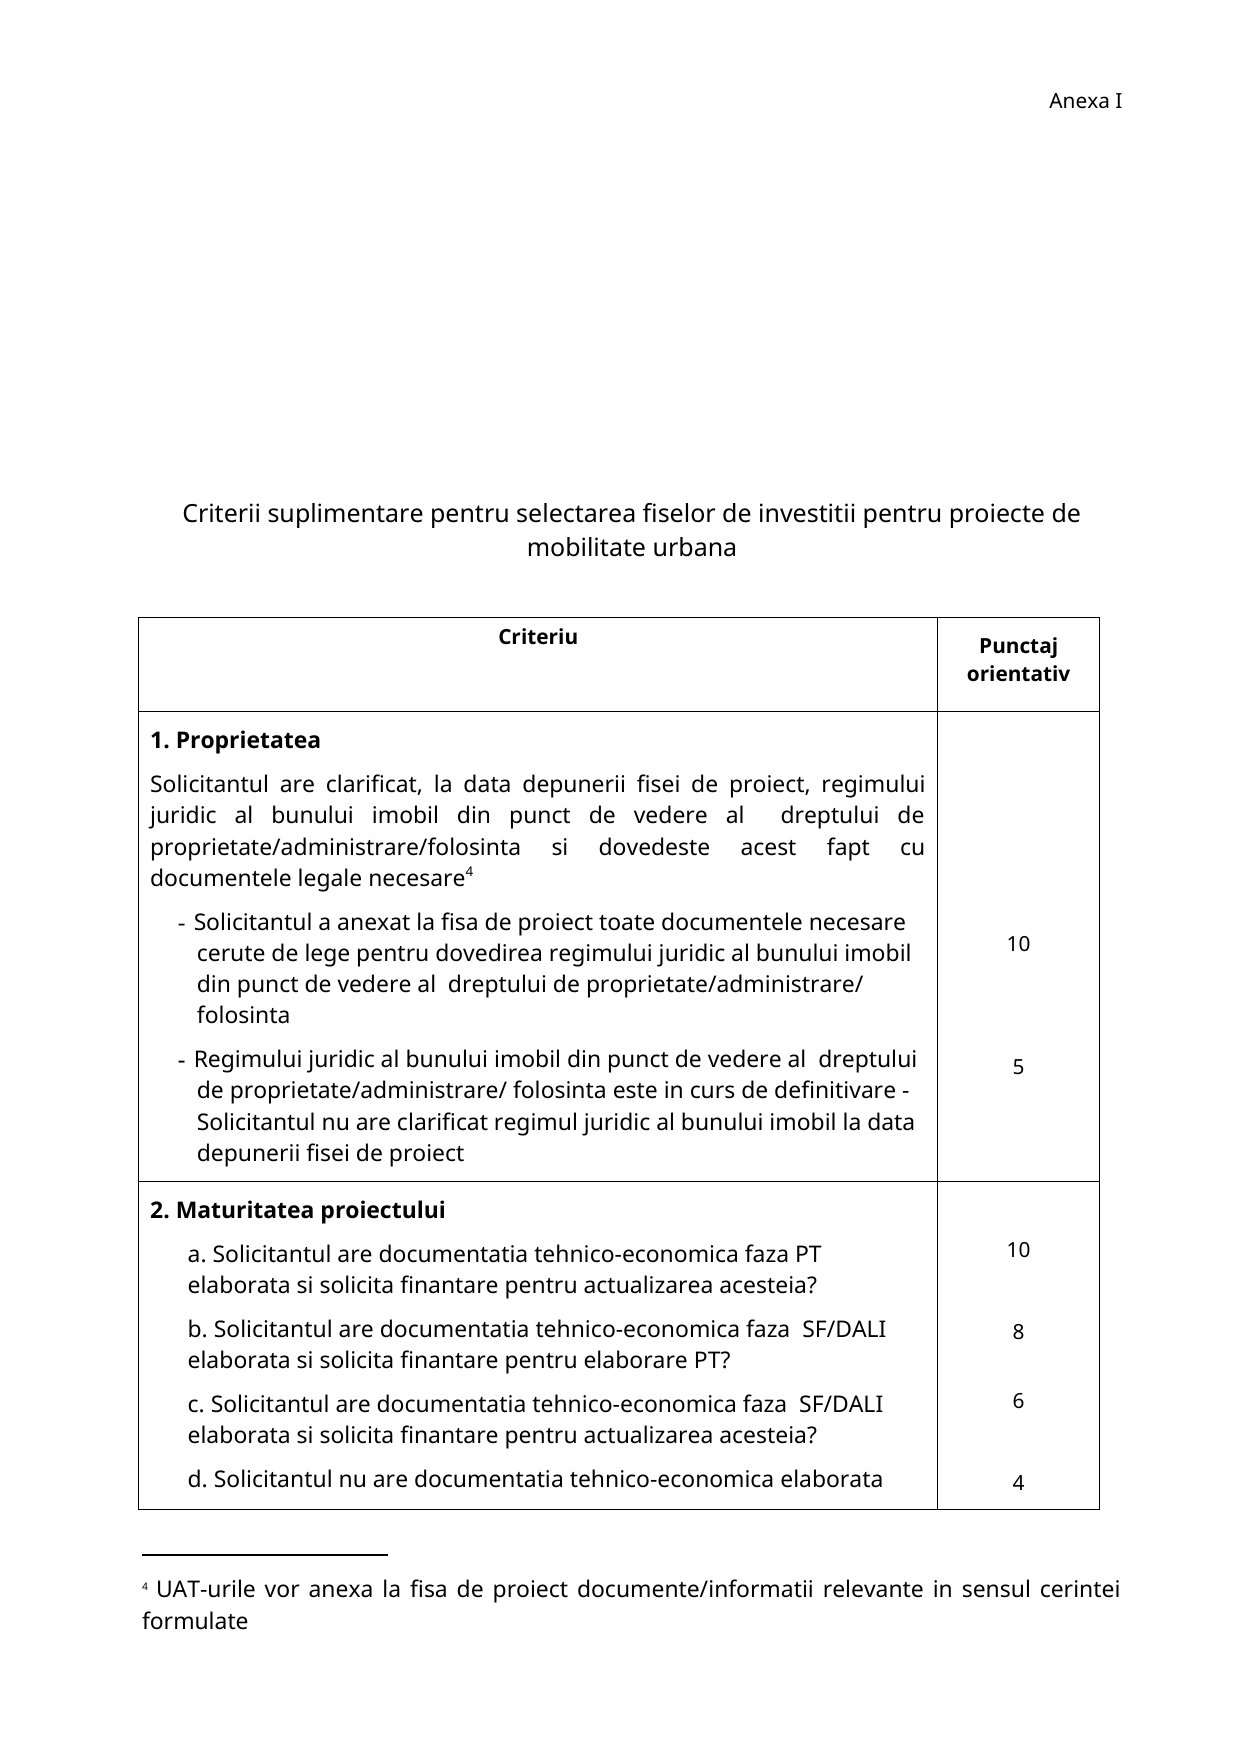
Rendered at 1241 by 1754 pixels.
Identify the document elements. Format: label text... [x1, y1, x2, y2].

table_header Punctaj orientativ [938, 618, 1099, 711]
table_cell 10 5 [938, 712, 1099, 1181]
table_cell 2. Maturitatea proiectului a. Solicitantul are documentatia tehnico-economica faza PT elaborata si solicita finantare pentru actualizarea acesteia? b. Solicitantul are documentatia tehnico-economica faza SF/DALI elaborata si solicita finantare pentru elaborare PT? c. Solicitantul are documentatia tehnico-economica faza SF/DALI elaborata si solicita finantare pentru actualizarea acesteia? d. Solicitantul nu are documentatia tehnico-economica elaborata [139, 1182, 937, 1509]
text Criterii suplimentare pentru selectarea fiselor de investitii pentru proiecte de mobilitate urbana [142, 496, 1122, 564]
table_cell 10 8 6 4 [938, 1182, 1099, 1509]
table_header Criteriu [139, 618, 937, 711]
table_cell 1. Proprietatea Solicitantul are clarificat, la data depunerii fisei de proiect, regimului juridic al bunului imobil din punct de vedere al dreptului de proprietate/administrare/folosinta si dovedeste acest fapt cu documentele legale necesare Solicitantul a anexat la fisa de proiect toate documentele necesare cerute de lege pentru dovedirea regimului juridic al bunului imobil din punct de vedere al dreptului de proprietate/administrare/ folosinta Regimului juridic al bunului imobil din punct de vedere al dreptului de proprietate/administrare/ folosinta este in curs de definitivare - Solicitantul nu are clarificat regimul juridic al bunului imobil la data depunerii fisei de proiect [139, 712, 937, 1181]
